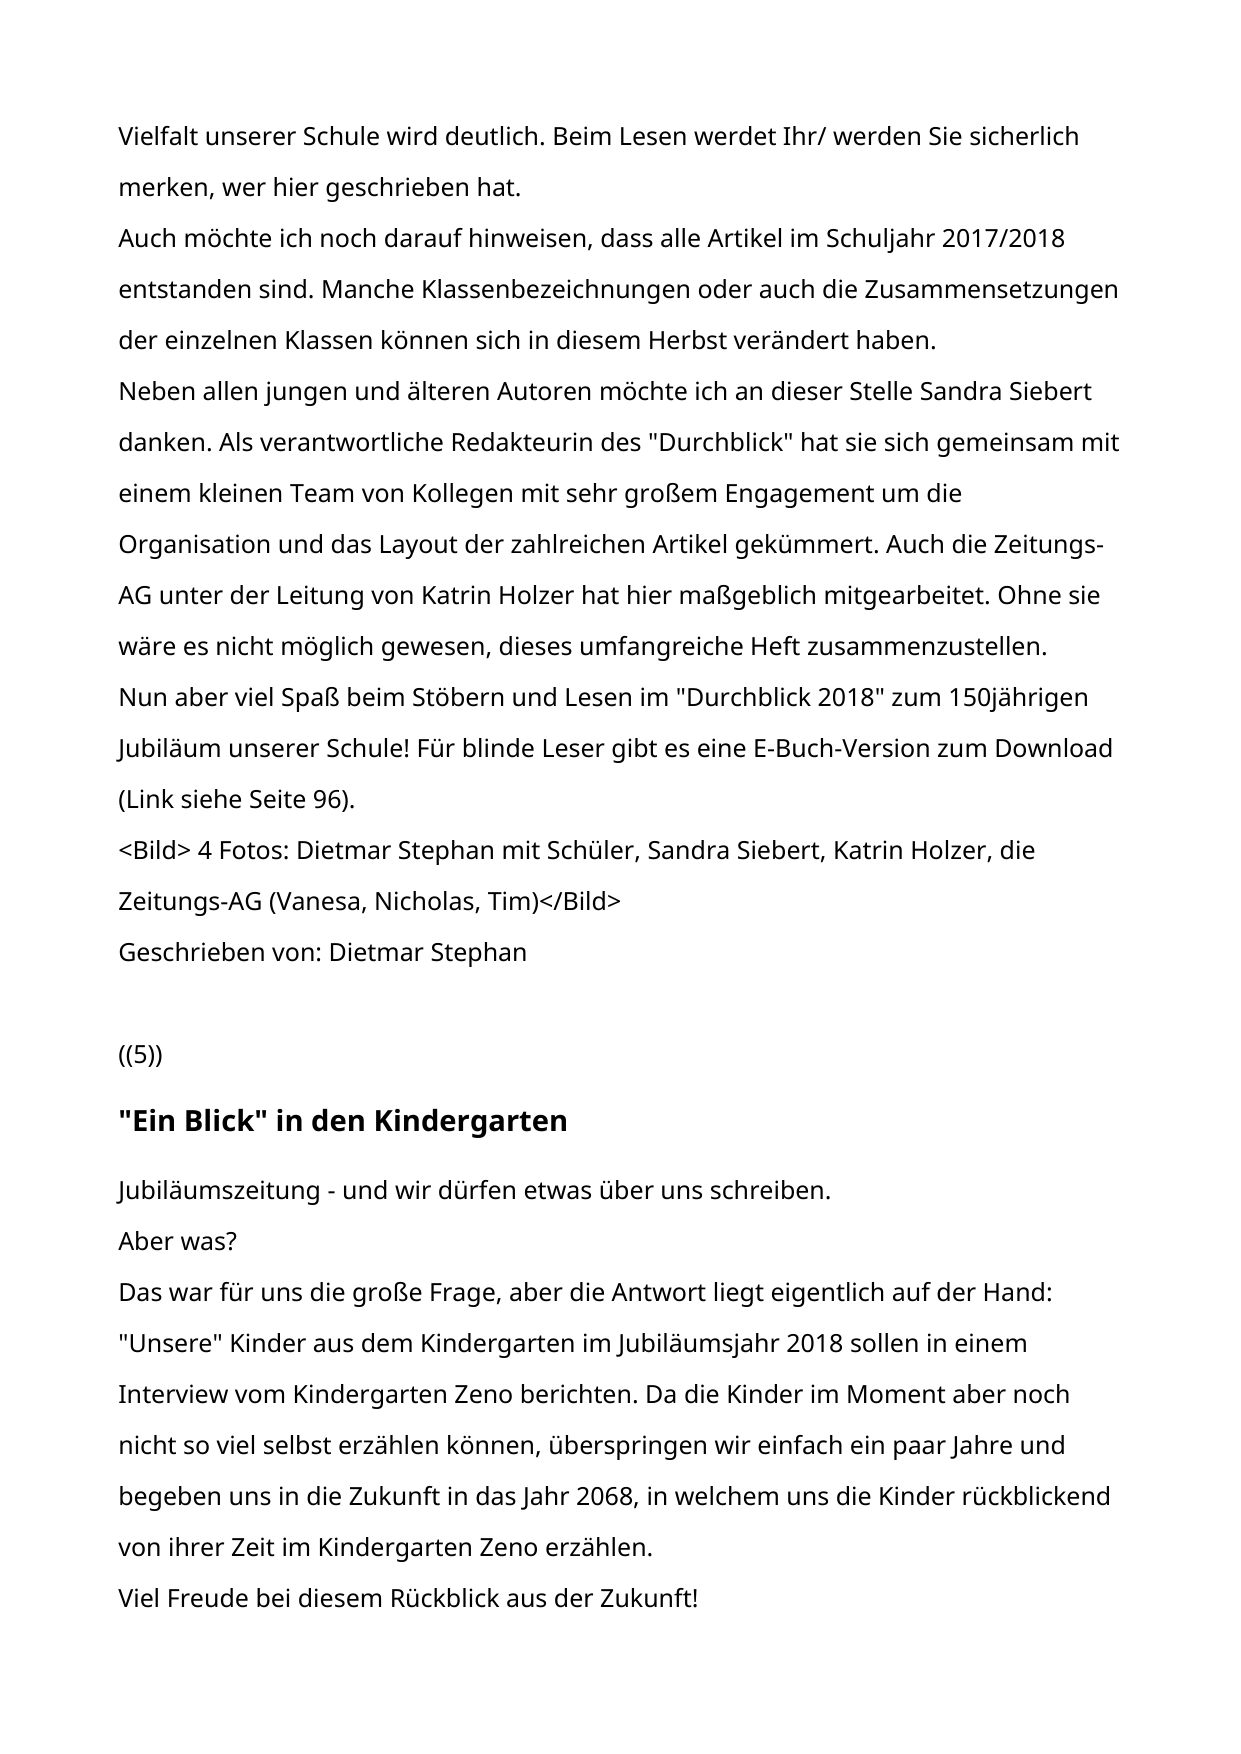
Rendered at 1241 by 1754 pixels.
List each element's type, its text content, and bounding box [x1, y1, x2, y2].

text Auch möchte ich noch darauf hinweisen, dass alle Artikel im Schuljahr 2017/2018 entstanden sind. Manche Klassenbezeichnungen oder auch die Zusammensetzungen der einzelnen Klassen können sich in diesem Herbst verändert haben. [118, 220, 1122, 356]
subtitle "Ein Blick" in den Kindergarten [118, 1100, 1122, 1140]
text Aber was? [118, 1223, 1122, 1257]
text Neben allen jungen und älteren Autoren möchte ich an dieser Stelle Sandra Siebert danken. Als verantwortliche Redakteurin des "Durchblick" hat sie sich gemeinsam mit einem kleinen Team von Kollegen mit sehr großem Engagement um die Organisation und das Layout der zahlreichen Artikel gekümmert. Auch die Zeitungs-AG unter der Leitung von Katrin Holzer hat hier maßgeblich mitgearbeitet. Ohne sie wäre es nicht möglich gewesen, dieses umfangreiche Heft zusammenzustellen. [118, 373, 1122, 663]
text Nun aber viel Spaß beim Stöbern und Lesen im "Durchblick 2018" zum 150jährigen Jubiläum unserer Schule! Für blinde Leser gibt es eine E-Buch-Version zum Download (Link siehe Seite 96). [118, 679, 1122, 816]
text Viel Freude bei diesem Rückblick aus der Zukunft! [118, 1581, 1122, 1615]
text ((5)) [118, 1037, 1122, 1071]
text Geschrieben von: Dietmar Stephan [118, 935, 1122, 969]
text <Bild> 4 Fotos: Dietmar Stephan mit Schüler, Sandra Siebert, Katrin Holzer, die Zeitungs-AG (Vanesa, Nicholas, Tim)</Bild> [118, 833, 1122, 918]
text Das war für uns die große Frage, aber die Antwort liegt eigentlich auf der Hand: "Unsere" Kinder aus dem Kindergarten im Jubiläumsjahr 2018 sollen in einem Interview vom Kindergarten Zeno berichten. Da die Kinder im Moment aber noch nicht so viel selbst erzählen können, überspringen wir einfach ein paar Jahre und begeben uns in die Zukunft in das Jahr 2068, in welchem uns die Kinder rückblickend von ihrer Zeit im Kindergarten Zeno erzählen. [118, 1274, 1122, 1564]
text Jubiläumszeitung - und wir dürfen etwas über uns schreiben. [118, 1172, 1122, 1206]
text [118, 118, 1122, 203]
